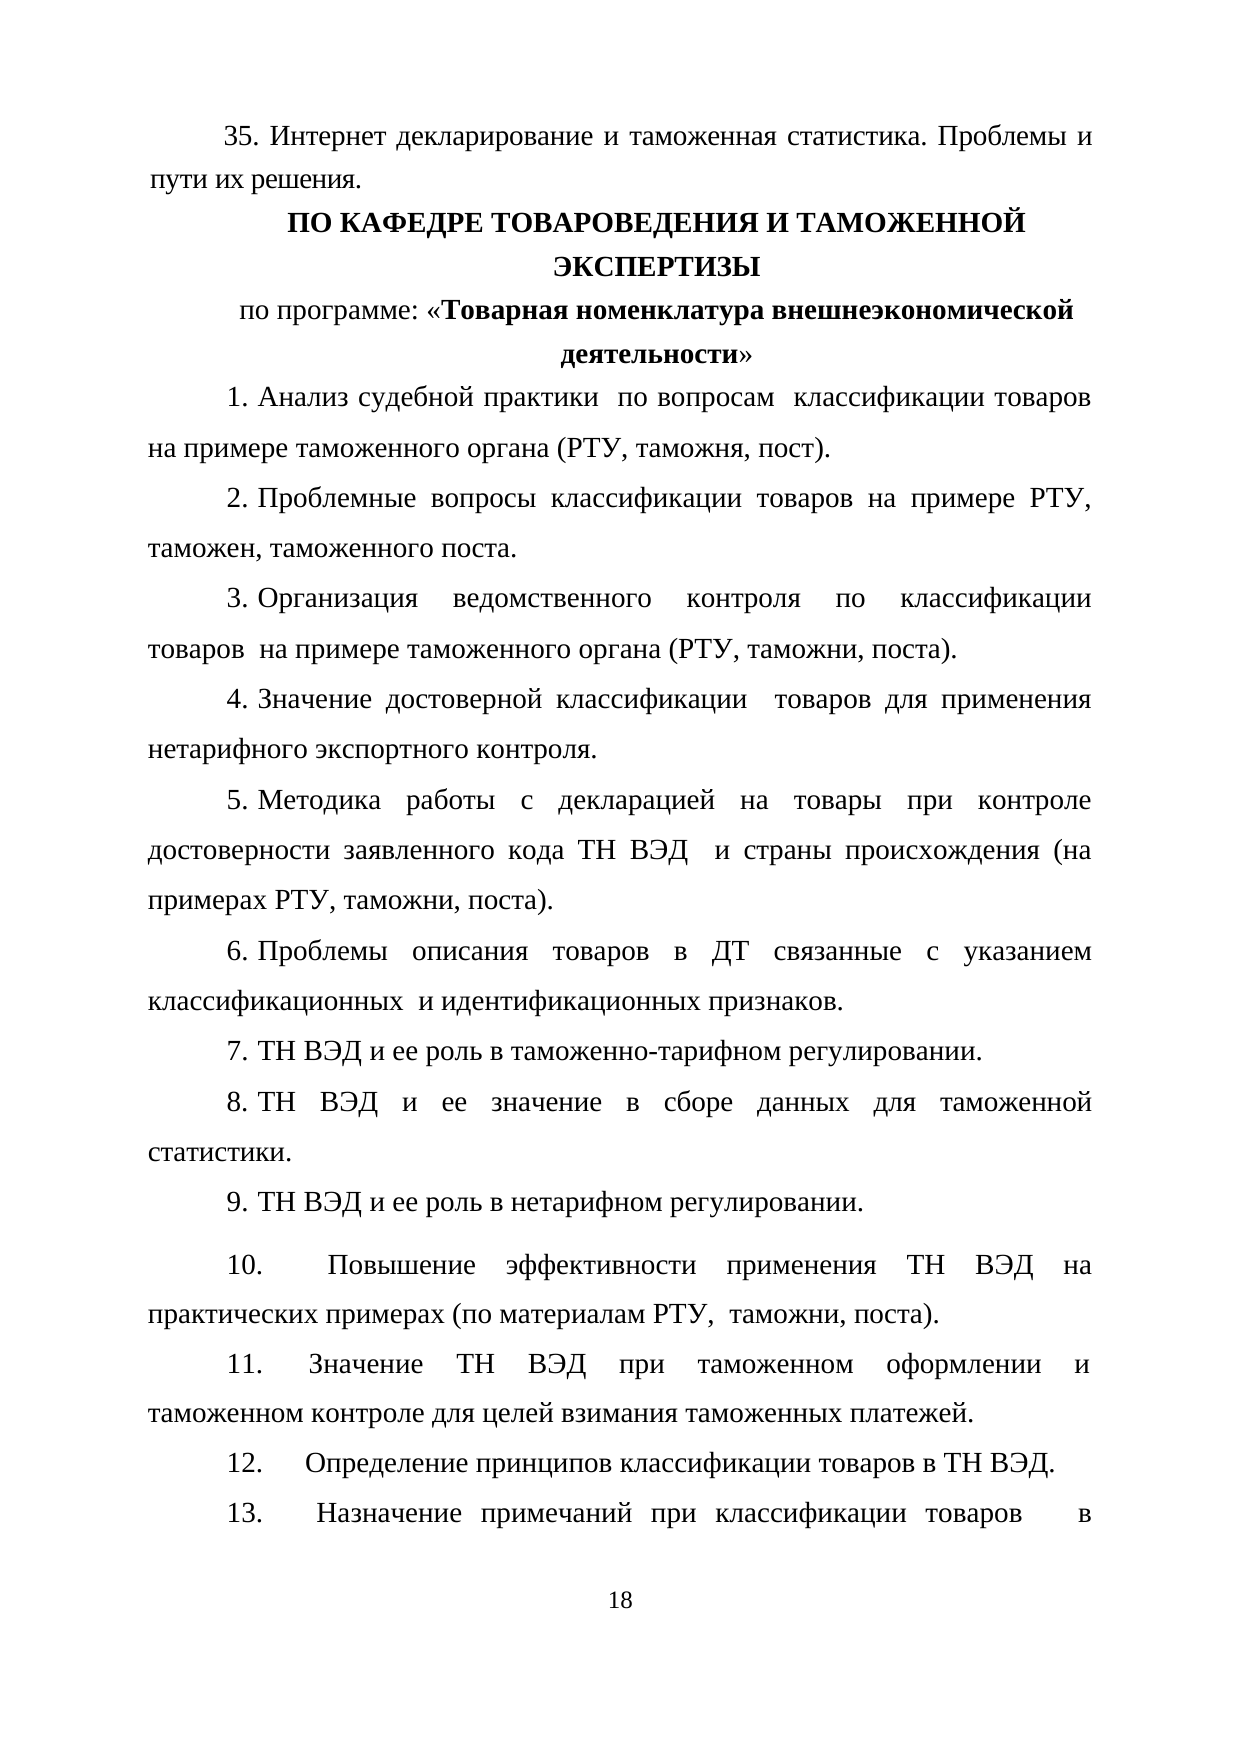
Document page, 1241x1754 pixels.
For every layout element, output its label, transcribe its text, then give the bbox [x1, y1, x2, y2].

list Значение ТН ВЭД при таможенном оформлении и таможенном контроле для целей взимания таможенных платежей. [148, 1334, 1092, 1433]
list ТН ВЭД и ее роль в нетарифном регулировании. [148, 1184, 1092, 1218]
list Повышение эффективности применения ТН ВЭД на практических примерах (по материалам РТУ, таможни, поста). [148, 1235, 1092, 1334]
list Определение принципов классификации товаров в ТН ВЭД. [148, 1433, 1092, 1483]
text по кафедре ТОВАРОВЕДЕНИЯ и таможенной экспертизы [221, 205, 1092, 282]
list ТН ВЭД и ее значение в сборе данных для таможенной статистики. [148, 1084, 1092, 1168]
list Значение достоверной классификации товаров для применения нетарифного экспортного контроля. [148, 681, 1092, 765]
text 35. Интернет декларирование и таможенная статистика. Проблемы и пути их решения. [150, 118, 1092, 195]
text по программе: «Товарная номенклатура внешнеэкономической деятельности» [221, 292, 1092, 369]
list Организация ведомственного контроля по классификации товаров на примере таможенного органа (РТУ, таможни, поста). [148, 581, 1092, 664]
list Проблемы описания товаров в ДТ связанные с указанием классификационных и идентификационных признаков. [148, 933, 1092, 1017]
list Анализ судебной практики по вопросам классификации товаров на примере таможенного органа (РТУ, таможня, пост). [148, 379, 1092, 463]
list ТН ВЭД и ее роль в таможенно-тарифном регулировании. [148, 1033, 1092, 1067]
list Проблемные вопросы классификации товаров на примере РТУ, таможен, таможенного поста. [148, 480, 1092, 564]
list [148, 1483, 1092, 1532]
list Методика работы с декларацией на товары при контроле достоверности заявленного кода ТН ВЭД и страны происхождения (на примерах РТУ, таможни, поста). [148, 782, 1092, 916]
